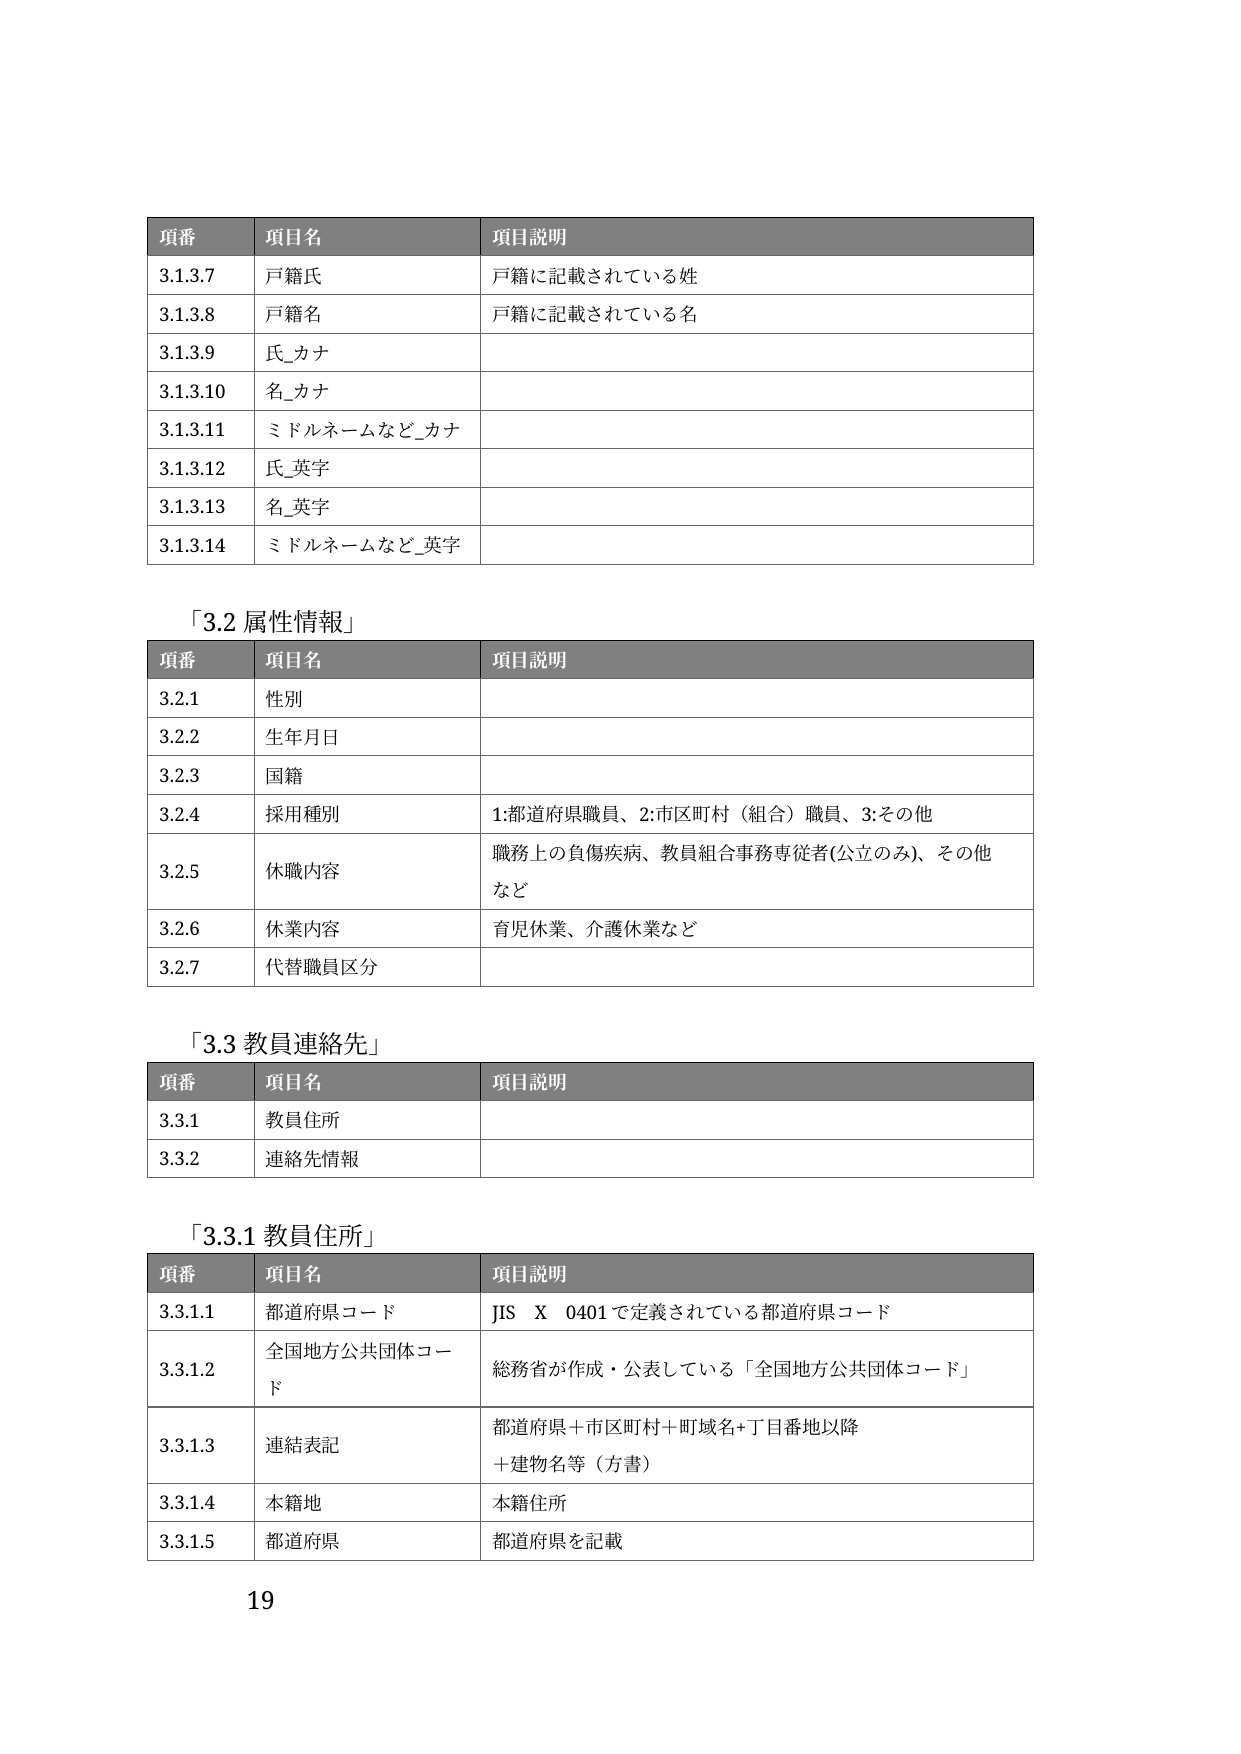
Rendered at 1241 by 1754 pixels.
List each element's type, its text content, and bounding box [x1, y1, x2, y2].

table_cell [481, 948, 1033, 986]
text 「3.3 教員連絡先」 [177, 1024, 1063, 1062]
table_cell [481, 334, 1033, 371]
table_cell 3.3.1.4 [148, 1484, 254, 1521]
table_cell [481, 1101, 1033, 1139]
table_cell [481, 488, 1033, 525]
table_cell 3.2.5 [148, 834, 254, 908]
table_cell 3.3.1.5 [148, 1522, 254, 1559]
table_cell 連絡先情報 [255, 1140, 480, 1177]
table_header 項目名 [255, 641, 480, 678]
table_cell 総務省が作成・公表している「全国地方公共団体コード」 [481, 1331, 1033, 1406]
table_cell 3.3.2 [148, 1140, 254, 1177]
table_cell 3.2.1 [148, 679, 254, 717]
table_cell 3.3.1 [148, 1101, 254, 1139]
table_cell 戸籍名 [255, 295, 480, 332]
table_cell 3.2.3 [148, 756, 254, 794]
table_header 項目説明 [481, 218, 1033, 255]
table_cell 3.1.3.12 [148, 449, 254, 487]
table_cell JIS X 0401で定義されている都道府県コード [481, 1293, 1033, 1330]
table_cell [481, 756, 1033, 794]
table_cell 教員住所 [255, 1101, 480, 1139]
table_cell 性別 [255, 679, 480, 717]
table_cell [481, 372, 1033, 409]
table_header 項目説明 [481, 641, 1033, 678]
table_cell 3.2.4 [148, 795, 254, 832]
table_cell 3.1.3.13 [148, 488, 254, 525]
table_header 項番 [148, 1254, 254, 1292]
table_cell 都道府県 [255, 1522, 480, 1559]
table_header 項目名 [255, 218, 480, 255]
table_cell 3.1.3.7 [148, 256, 254, 294]
table_header 項番 [148, 641, 254, 678]
table_cell 氏_カナ [255, 334, 480, 371]
table_cell [481, 679, 1033, 717]
table_cell 3.3.1.1 [148, 1293, 254, 1330]
table_cell 3.1.3.11 [148, 411, 254, 448]
table_header 項番 [148, 218, 254, 255]
table_cell 生年月日 [255, 718, 480, 755]
table_cell 都道府県を記載 [481, 1522, 1033, 1559]
table_cell 戸籍に記載されている名 [481, 295, 1033, 332]
table_header 項目名 [255, 1063, 480, 1100]
table_cell 国籍 [255, 756, 480, 794]
table_cell 3.2.7 [148, 948, 254, 986]
table_cell ミドルネームなど_英字 [255, 526, 480, 564]
table_cell 3.1.3.10 [148, 372, 254, 409]
table_cell 名_英字 [255, 488, 480, 525]
table_cell 3.2.6 [148, 910, 254, 947]
table_cell 3.1.3.8 [148, 295, 254, 332]
table_header 項目名 [255, 1254, 480, 1292]
table_cell ミドルネームなど_カナ [255, 411, 480, 448]
table_cell 全国地方公共団体コード [255, 1331, 480, 1406]
table_cell 3.1.3.9 [148, 334, 254, 371]
table_cell 3.3.1.3 [148, 1408, 254, 1482]
table_header 項番 [148, 1063, 254, 1100]
table_header 項目説明 [481, 1254, 1033, 1292]
table_cell 3.1.3.14 [148, 526, 254, 564]
table_cell 3.3.1.2 [148, 1331, 254, 1406]
table_cell 氏_英字 [255, 449, 480, 487]
text 「3.2 属性情報」 [177, 602, 1063, 640]
table_cell 戸籍に記載されている姓 [481, 256, 1033, 294]
table_cell 名_カナ [255, 372, 480, 409]
table_cell 育児休業、介護休業など [481, 910, 1033, 947]
table_cell 1:都道府県職員、2:市区町村（組合）職員、3:その他 [481, 795, 1033, 832]
table_cell 休業内容 [255, 910, 480, 947]
table_cell [481, 411, 1033, 448]
table_cell [481, 526, 1033, 564]
table_cell 代替職員区分 [255, 948, 480, 986]
table_cell 職務上の負傷疾病、教員組合事務専従者(公立のみ)、その他 など [481, 834, 1033, 908]
table_cell [481, 449, 1033, 487]
table_cell 3.2.2 [148, 718, 254, 755]
table_cell 採用種別 [255, 795, 480, 832]
table_cell 戸籍氏 [255, 256, 480, 294]
table_cell 連結表記 [255, 1408, 480, 1482]
table_cell 本籍住所 [481, 1484, 1033, 1521]
table_cell [481, 718, 1033, 755]
table_cell 都道府県コード [255, 1293, 480, 1330]
text 「3.3.1 教員住所」 [177, 1216, 1063, 1253]
table_cell 休職内容 [255, 834, 480, 908]
table_header 項目説明 [481, 1063, 1033, 1100]
table_cell 都道府県＋市区町村＋町域名+丁目番地以降 ＋建物名等（方書） [481, 1408, 1033, 1482]
table_cell [481, 1140, 1033, 1177]
table_cell 本籍地 [255, 1484, 480, 1521]
